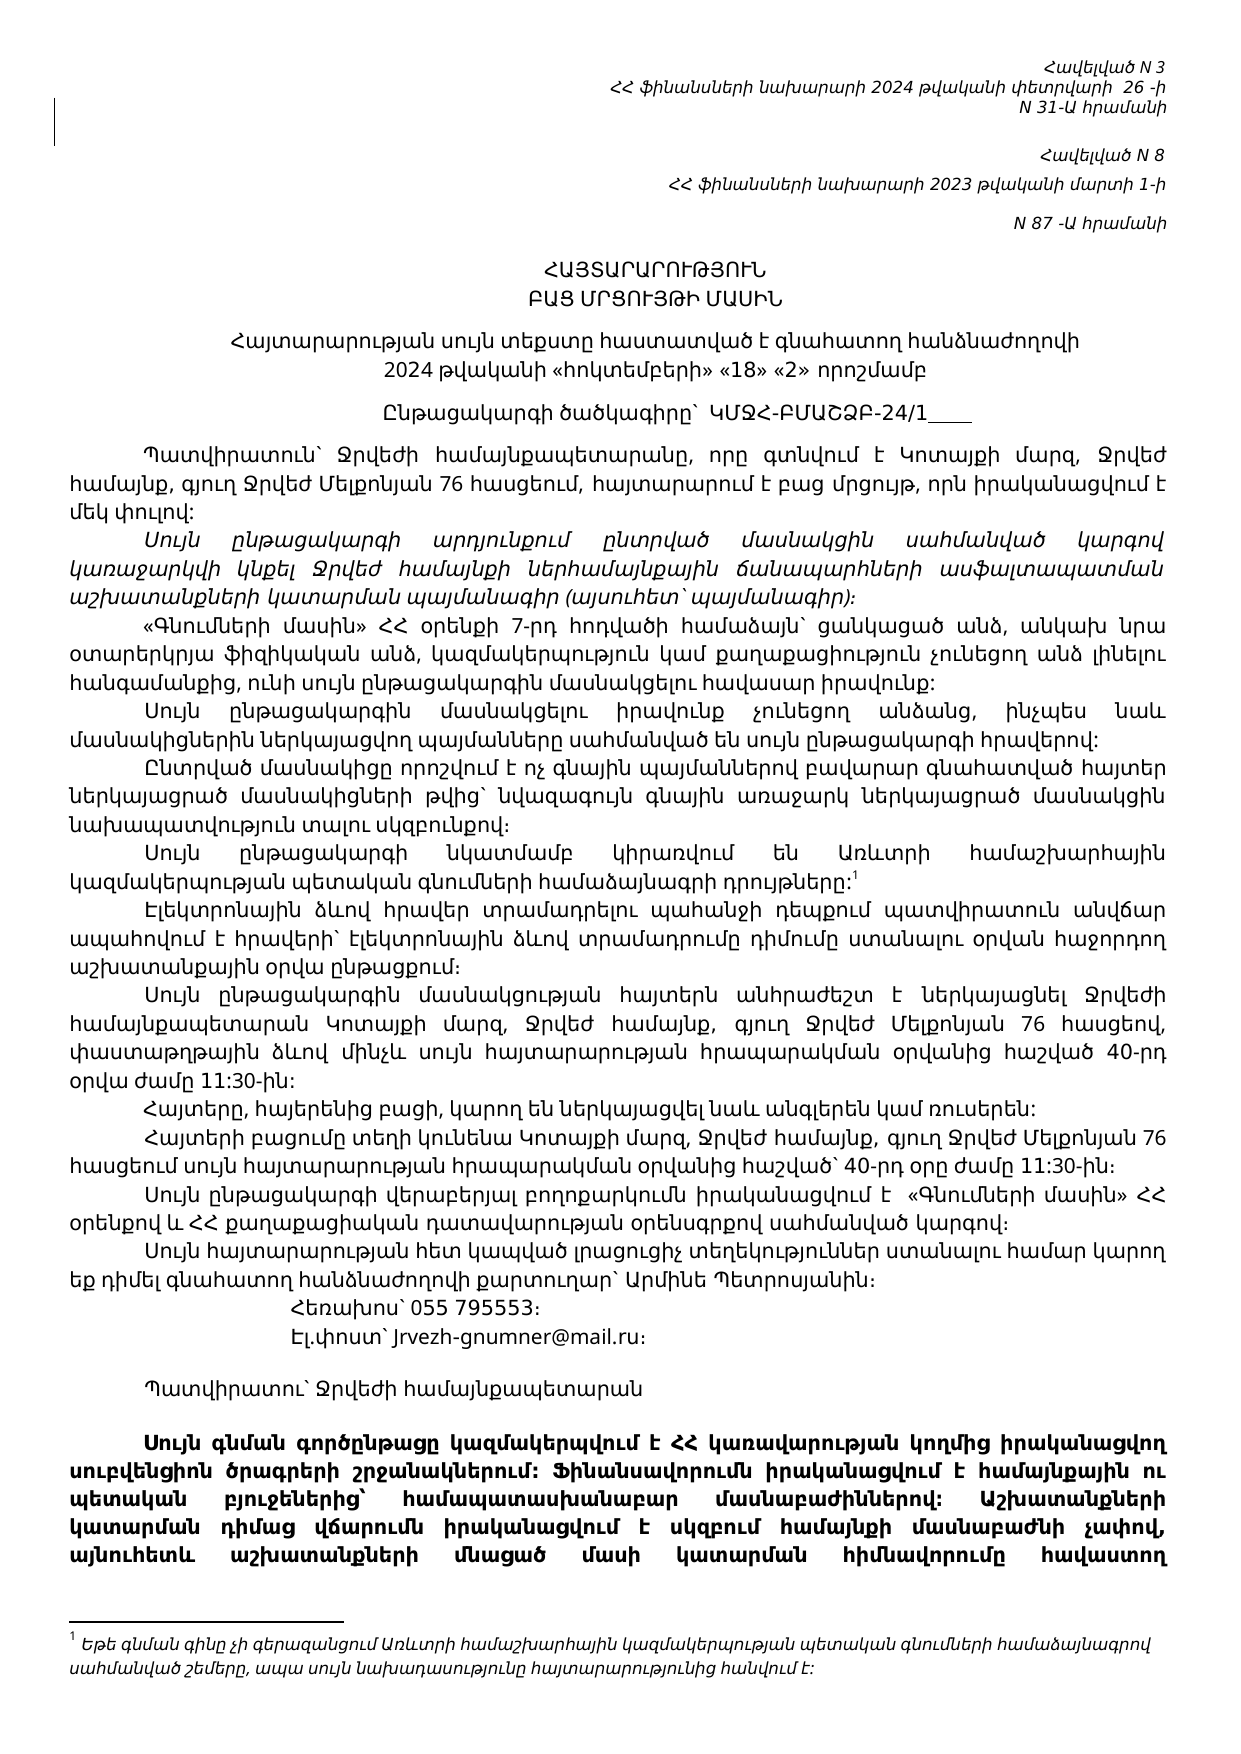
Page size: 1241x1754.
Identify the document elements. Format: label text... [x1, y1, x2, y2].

text Հայտերը, հայերենից բացի, կարող են ներկայացվել նաև անգլերեն կամ ռուսերեն: [69, 1094, 1167, 1123]
text Սույն ընթացակարգին մասնակցության հայտերն անհրաժեշտ է ներկայացնել Ջրվեժի համայնքապետարան Կոտայքի մարզ, Ջրվեժ համայնք, գյուղ Ջրվեժ Մելքոնյան 76 հասցեով, փաստաթղթային ձևով մինչև սույն հայտարարության հրապարակման օրվանից հաշված 40-րդ օրվա ժամը 11:30-ին: [69, 981, 1167, 1094]
text Պատվիրատուն` Ջրվեժի համայնքապետարանը, որը գտնվում է Կոտայքի մարզ, Ջրվեժ համայնք, գյուղ Ջրվեժ Մելքոնյան 76 հասցեում, հայտարարում է բաց մրցույթ, որն իրականացվում է մեկ փուլով: [69, 440, 1167, 526]
text Հեռախոս` 055 795553։ [69, 1293, 1167, 1322]
text Հայտարարության սույն տեքստը հաստատված է գնահատող հանձնաժողովի [69, 327, 1167, 355]
text ՀԱՅՏԱՐԱՐՈՒԹՅՈՒՆ [69, 256, 1167, 284]
text Էլ.փոստ` Jrvezh-gnumner@mail.ru։ [69, 1322, 1167, 1350]
text Ընթացակարգի ծածկագիրը` ԿՄՋՀ-ԲՄԱՇՁԲ-24/1 [69, 398, 1167, 426]
text «Գնումների մասին» ՀՀ օրենքի 7-րդ հոդվածի համաձայն` ցանկացած անձ, անկախ նրա օտարերկրյա ֆիզիկական անձ, կազմակերպություն կամ քաղաքացիություն չունեցող անձ լինելու հանգամանքից, ունի սույն ընթացակարգին մասնակցելու հավասար իրավունք: [69, 611, 1167, 696]
text Սույն հայտարարության հետ կապված լրացուցիչ տեղեկություններ ստանալու համար կարող եք դիմել գնահատող հանձնաժողովի քարտուղար` Արմինե Պետրոսյանին։ [69, 1237, 1167, 1293]
text Էլեկտրոնային ձևով հրավեր տրամադրելու պահանջի դեպքում պատվիրատուն անվճար ապահովում է հրավերի` էլեկտրոնային ձևով տրամադրումը դիմումը ստանալու օրվան հաջորդող աշխատանքային օրվա ընթացքում։ [69, 895, 1167, 981]
text Հավելված N 8 [69, 146, 1167, 165]
text Սույն ընթացակարգի նկատմամբ կիրառվում են Առևտրի համաշխարհային կազմակերպության պետական գնումների համաձայնագրի դրույթները: [69, 838, 1167, 895]
text N 31-Ա հրամանի [69, 98, 1167, 117]
text Պատվիրատու` Ջրվեժի համայնքապետարան [69, 1374, 1167, 1403]
text ԲԱՑ ՄՐՑՈՒՅԹԻ ՄԱՍԻՆ [69, 284, 1167, 312]
text N 87 -Ա հրամանի [69, 213, 1167, 233]
text Սույն ընթացակարգին մասնակցելու իրավունք չունեցող անձանց, ինչպես նաև մասնակիցներին ներկայացվող պայմանները սահմանված են սույն ընթացակարգի հրավերով: [69, 696, 1167, 753]
text Հայտերի բացումը տեղի կունենա Կոտայքի մարզ, Ջրվեժ համայնք, գյուղ Ջրվեժ Մելքոնյան 76 հասցեում սույն հայտարարության հրապարակման օրվանից հաշված` 40-րդ օրը ժամը 11:30-ին։ [69, 1123, 1167, 1180]
text ՀՀ ֆինանսների նախարարի 2023 թվականի մարտի 1-ի [69, 175, 1167, 194]
text 2024 թվականի «հոկտեմբերի» «18» «2» որոշմամբ [69, 355, 1167, 383]
text ՀՀ ֆինանսների նախարարի 2024 թվականի փետրվարի 26 -ի [69, 78, 1167, 98]
text Հավելված N 3 [69, 56, 1167, 78]
text Սույն ընթացակարգի վերաբերյալ բողոքարկումն իրականացվում է «Գնումների մասին» ՀՀ օրենքով և ՀՀ քաղաքացիական դատավարության օրենսգրքով սահմանված կարգով։ [69, 1180, 1167, 1237]
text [69, 1431, 1167, 1567]
text Ընտրված մասնակիցը որոշվում է ոչ գնային պայմաններով բավարար գնահատված հայտեր ներկայացրած մասնակիցների թվից` նվազագույն գնային առաջարկ ներկայացրած մասնակցին նախապատվություն տալու սկզբունքով։ [69, 753, 1167, 838]
text Սույն ընթացակարգի արդյունքում ընտրված մասնակցին սահմանված կարգով կառաջարկվի կնքել Ջրվեժ համայնքի ներհամայնքային ճանապարհների ասֆալտապատման աշխատանքների կատարման պայմանագիր (այսուհետ` պայմանագիր)։ [69, 526, 1167, 611]
